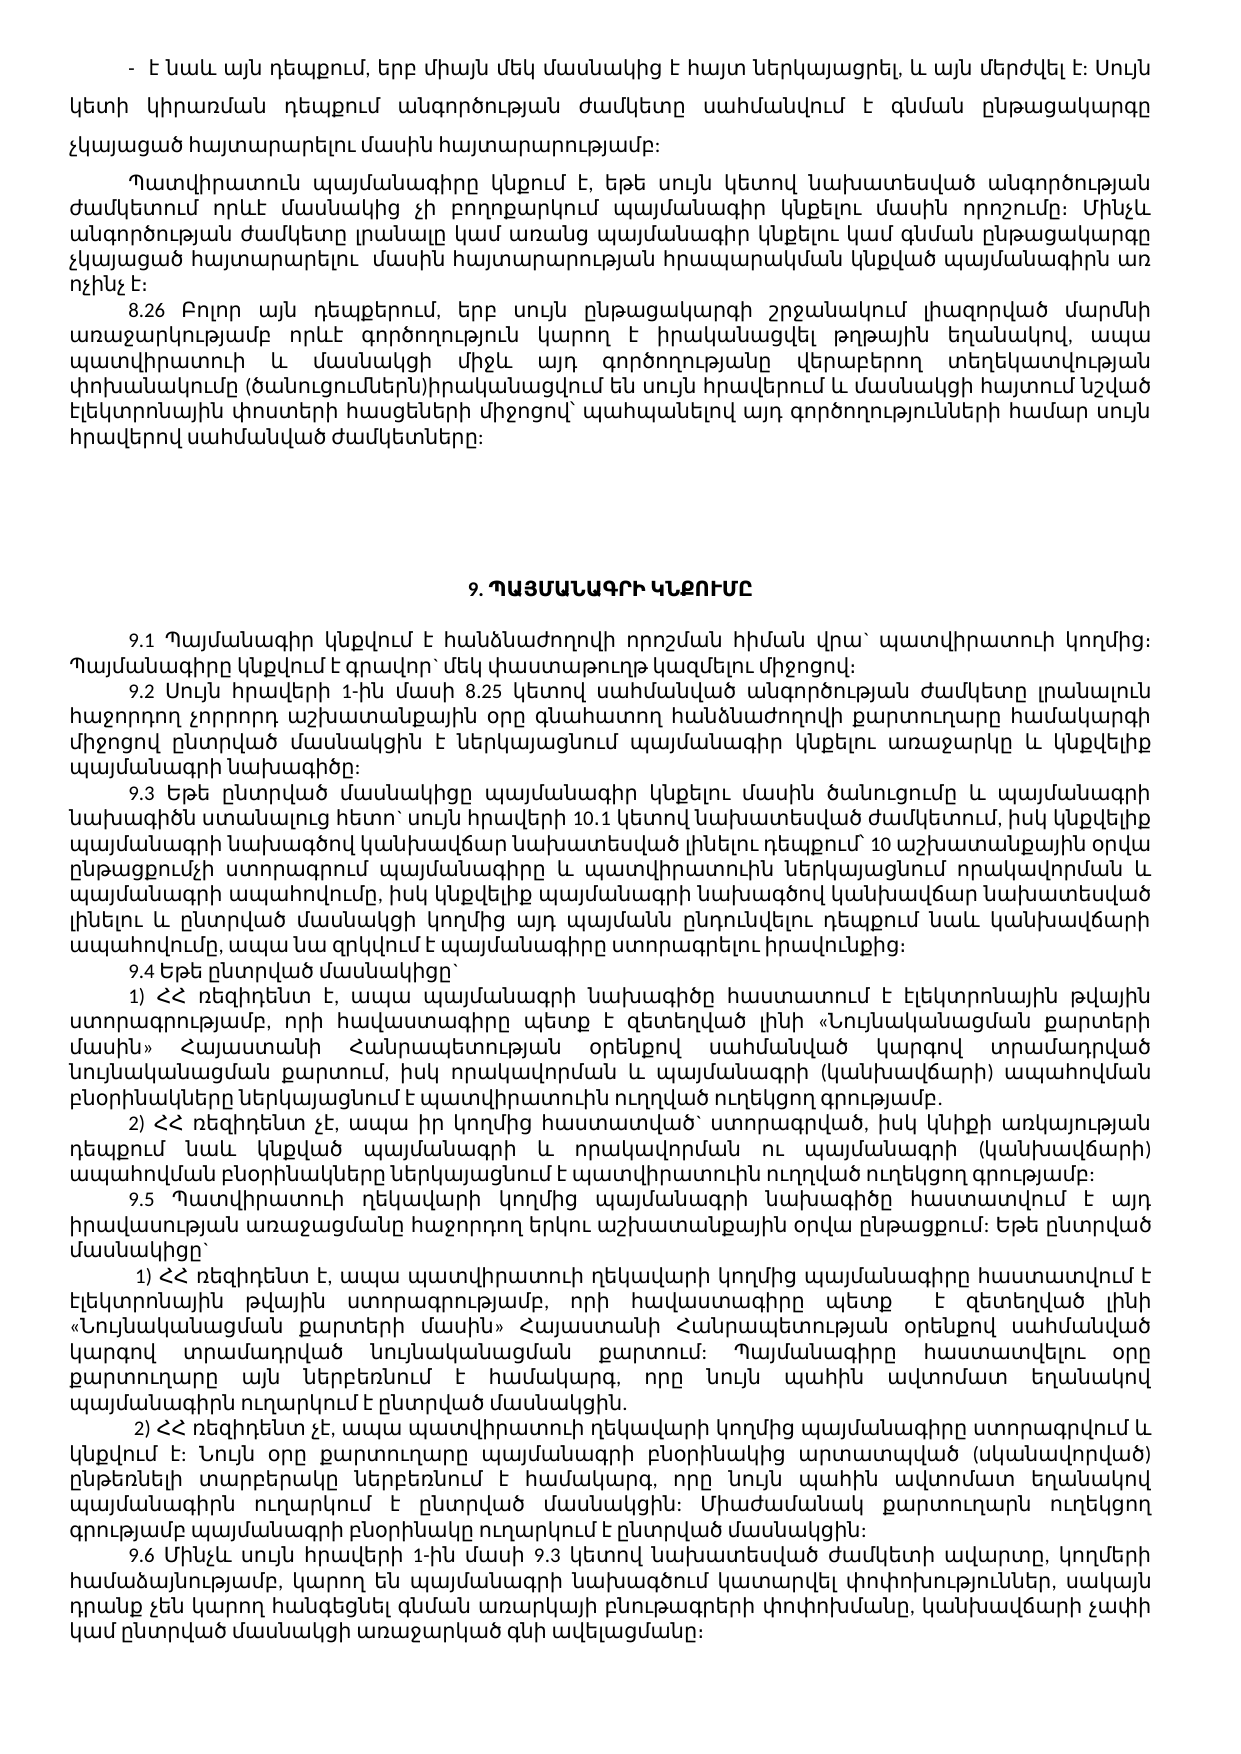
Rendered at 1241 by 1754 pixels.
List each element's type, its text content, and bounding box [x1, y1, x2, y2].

text 9.6 Մինչև սույն հրավերի 1-ին մասի 9.3 կետով նախատեսված ժամկետի ավարտը, կողմերի համաձայնությամբ, կարող են պայմանագրի նախագծում կատարվել փոփոխություններ, սակայն դրանք չեն կարող հանգեցնել գնման առարկայի բնութագրերի փոփոխմանը, կանխավճարի չափի կամ ընտրված մասնակցի առաջարկած գնի ավելացմանը։ [69, 1542, 1152, 1644]
text 1) ՀՀ ռեզիդենտ է, ապա պայմանագրի նախագիծը հաստատում է էլեկտրոնային թվային ստորագրությամբ, որի հավաստագիրը պետք է զետեղված լինի «Նույնականացման քարտերի մասին» Հայաստանի Հանրապետության օրենքով սահմանված կարգով տրամադրված նույնականացման քարտում, իսկ որակավորման և պայմանագրի (կանխավճարի) ապահովման բնօրինակները ներկայացնում է պատվիրատուին ուղղված ուղեկցող գրությամբ. [69, 983, 1152, 1110]
text 9. ՊԱՅՄԱՆԱԳՐԻ ԿՆՔՈՒՄԸ [69, 577, 1152, 602]
text 9.3 Եթե ընտրված մասնակիցը պայմանագիր կնքելու մասին ծանուցումը և պայմանագրի նախագիծն ստանալուց հետո` սույն հրավերի 10․1 կետով նախատեսված ժամկետում, իսկ կնքվելիք պայմանագրի նախագծով կանխավճար նախատեսված լինելու դեպքում՝ 10 աշխատանքային օրվա ընթացքումչի ստորագրում պայմանագիրը և պատվիրատուին ներկայացնում որակավորման և պայմանագրի ապահովումը, իսկ կնքվելիք պայմանագրի նախագծով կանխավճար նախատեսված լինելու և ընտրված մասնակցի կողմից այդ պայմանն ընդունվելու դեպքում նաև կանխավճարի ապահովումը, ապա նա զրկվում է պայմանագիրը ստորագրելու իրավունքից։ [69, 780, 1152, 958]
text - է նաև այն դեպքում, երբ միայն մեկ մասնակից է հայտ ներկայացրել, և այն մերժվել է: Սույն կետի կիրառման դեպքում անգործության ժամկետը սահմանվում է գնման ընթացակարգը չկայացած հայտարարելու մասին հայտարարությամբ: [69, 56, 1152, 157]
text 2) ՀՀ ռեզիդենտ չէ, ապա իր կողմից հաստատված` ստորագրված, իսկ կնիքի առկայության դեպքում նաև կնքված պայմանագրի և որակավորման ու պայմանագրի (կանխավճարի) ապահովման բնօրինակները ներկայացնում է պատվիրատուին ուղղված ուղեկցող գրությամբ: [69, 1110, 1152, 1187]
text 9.2 Սույն հրավերի 1-ին մասի 8.25 կետով սահմանված անգործության ժամկետը լրանալուն հաջորդող չորրորդ աշխատանքային օրը գնահատող հանձնաժողովի քարտուղարը համակարգի միջոցով ընտրված մասնակցին է ներկայացնում պայմանագիր կնքելու առաջարկը և կնքվելիք պայմանագրի նախագիծը: [69, 678, 1152, 780]
text 9.4 Եթե ընտրված մասնակիցը` [69, 958, 1152, 983]
text Պատվիրատուն պայմանագիրը կնքում է, եթե սույն կետով նախատեսված անգործության ժամկետում որևէ մասնակից չի բողոքարկում պայմանագիր կնքելու մասին որոշումը։ Մինչև անգործության ժամկետը լրանալը կամ առանց պայմանագիր կնքելու կամ գնման ընթացակարգը չկայացած հայտարարելու մասին հայտարարության հրապարակման կնքված պայմանագիրն առ ոչինչ է։ [69, 170, 1152, 297]
text 9.1 Պայմանագիր կնքվում է հանձնաժողովի որոշման հիման վրա` պատվիրատուի կողմից։ Պայմանագիրը կնքվում է գրավոր` մեկ փաստաթուղթ կազմելու միջոցով։ [69, 627, 1152, 678]
text 9.5 Պատվիրատուի ղեկավարի կողմից պայմանագրի նախագիծը հաստատվում է այդ իրավասության առաջացմանը հաջորդող երկու աշխատանքային օրվա ընթացքում: Եթե ընտրված մասնակիցը` [69, 1187, 1152, 1263]
text 2) ՀՀ ռեզիդենտ չէ, ապա պատվիրատուի ղեկավարի կողմից պայմանագիրը ստորագրվում և կնքվում է: Նույն օրը քարտուղարը պայմանագրի բնօրինակից արտատպված (սկանավորված) ընթեռնելի տարբերակը ներբեռնում է համակարգ, որը նույն պահին ավտոմատ եղանակով պայմանագիրն ուղարկում է ընտրված մասնակցին: Միաժամանակ քարտուղարն ուղեկցող գրությամբ պայմանագրի բնօրինակը ուղարկում է ընտրված մասնակցին: [69, 1415, 1152, 1542]
text 8.26 Բոլոր այն դեպքերում, երբ սույն ընթացակարգի շրջանակում լիազորված մարմնի առաջարկությամբ որևէ գործողություն կարող է իրականացվել թղթային եղանակով, ապա պատվիրատուի և մասնակցի միջև այդ գործողությանը վերաբերող տեղեկատվության փոխանակումը (ծանուցումներն)իրականացվում են սույն հրավերում և մասնակցի հայտում նշված էլեկտրոնային փոստերի հասցեների միջոցով՝ պահպանելով այդ գործողությունների համար սույն հրավերով սահմանված ժամկետները: [69, 297, 1152, 449]
text 1) ՀՀ ռեզիդենտ է, ապա պատվիրատուի ղեկավարի կողմից պայմանագիրը հաստատվում է էլեկտրոնային թվային ստորագրությամբ, որի հավաստագիրը պետք է զետեղված լինի «Նույնականացման քարտերի մասին» Հայաստանի Հանրապետության օրենքով սահմանված կարգով տրամադրված նույնականացման քարտում: Պայմանագիրը հաստատվելու օրը քարտուղարը այն ներբեռնում է համակարգ, որը նույն պահին ավտոմատ եղանակով պայմանագիրն ուղարկում է ընտրված մասնակցին. [69, 1263, 1152, 1415]
